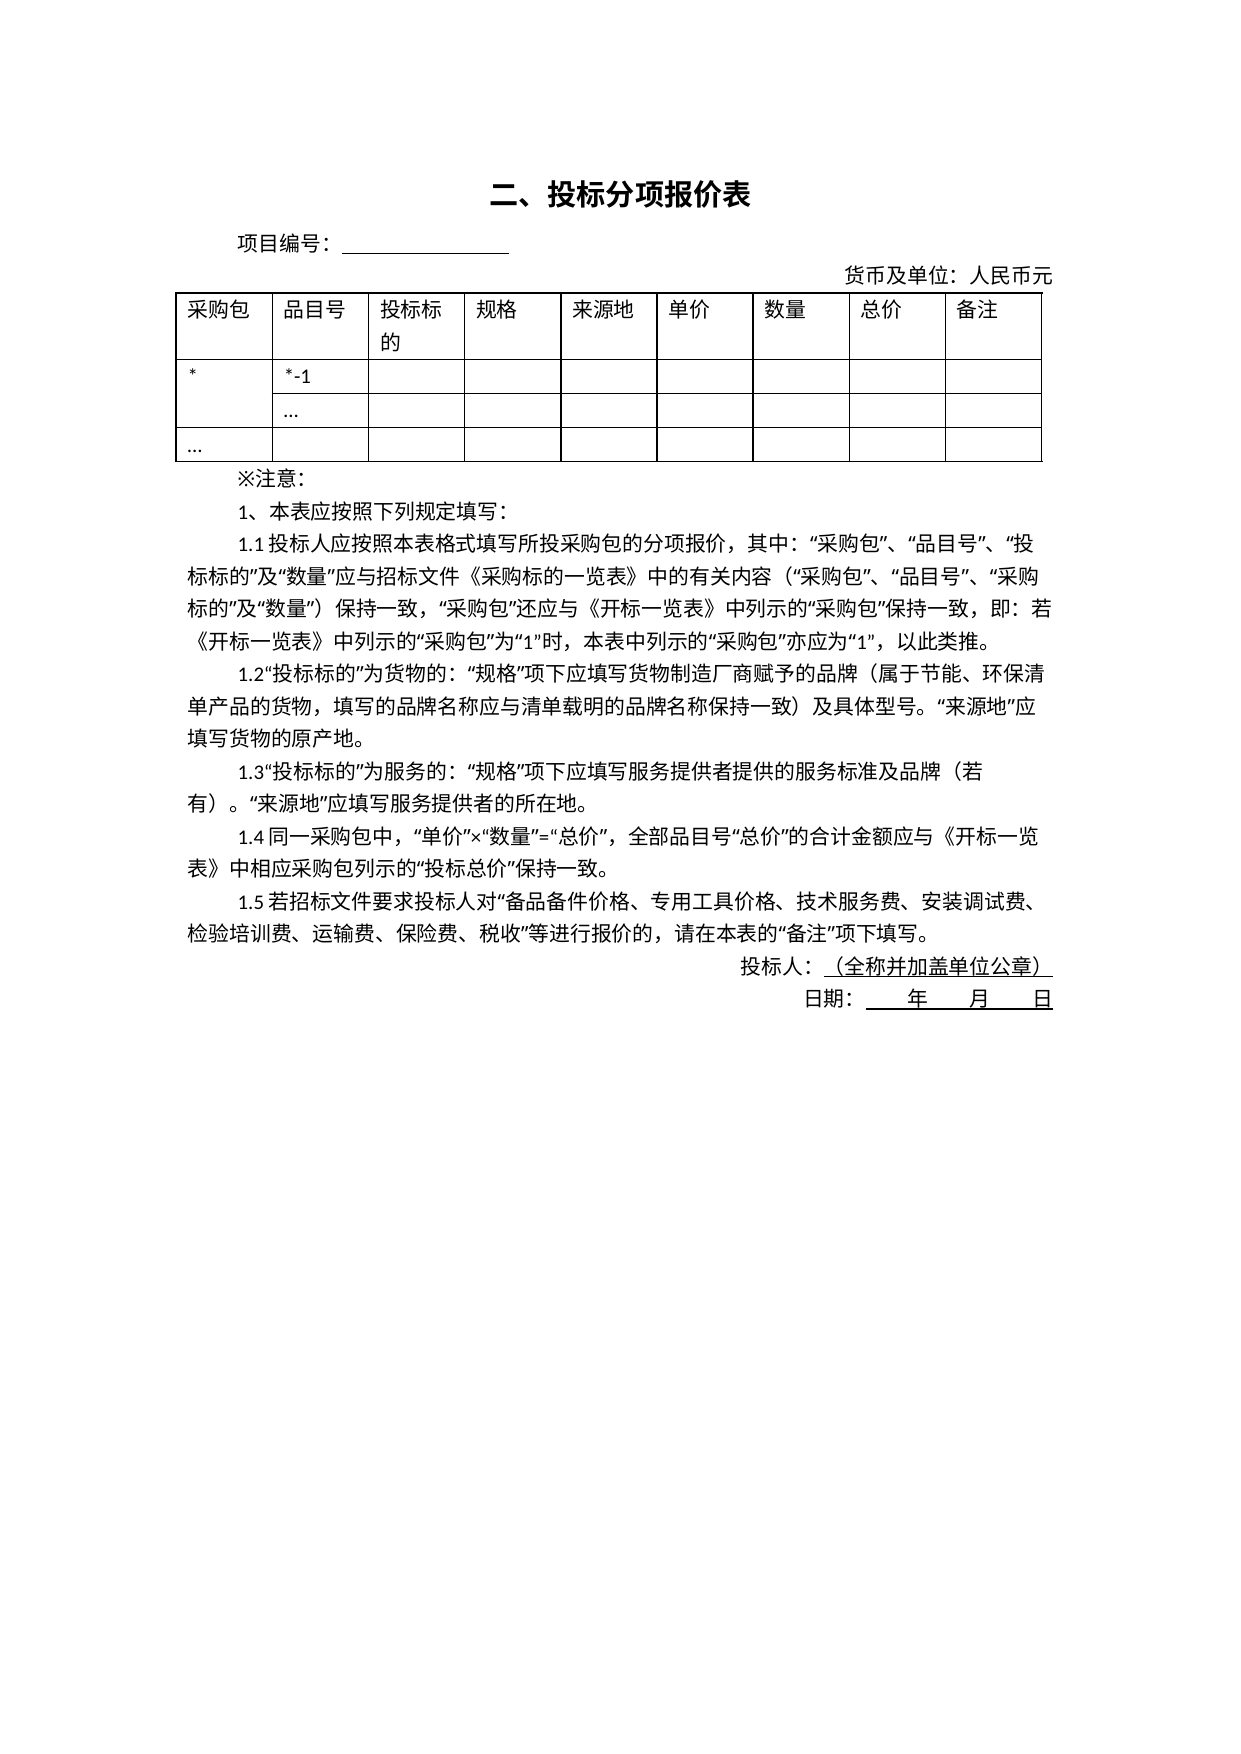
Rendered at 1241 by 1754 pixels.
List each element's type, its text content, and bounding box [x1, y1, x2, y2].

table_cell [946, 360, 1041, 393]
text 项目编号： [187, 227, 1053, 259]
table_header 总价 [850, 294, 945, 358]
text 1.2“投标标的”为货物的：“规格”项下应填写货物制造厂商赋予的品牌（属于节能、环保清单产品的货物，填写的品牌名称应与清单载明的品牌名称保持一致）及具体型号。“来源地”应填写货物的原产地。 [187, 657, 1053, 755]
text 日期： 年 月 日 [187, 982, 1053, 1015]
table_cell [850, 428, 945, 461]
table_cell *-1 [273, 360, 368, 393]
text 投标人：（全称并加盖单位公章） [187, 950, 1053, 982]
table_cell [562, 360, 656, 393]
table_cell [658, 428, 752, 461]
text 1、本表应按照下列规定填写： [187, 495, 1053, 527]
table_cell [946, 428, 1041, 461]
text 1.4同一采购包中，“单价”×“数量”=“总价”，全部品目号“总价”的合计金额应与《开标一览表》中相应采购包列示的“投标总价”保持一致。 [187, 820, 1053, 885]
table_header 投标标的 [369, 294, 464, 358]
table_cell [658, 360, 752, 393]
table_cell [946, 394, 1041, 427]
text ※注意： [187, 462, 1053, 495]
table_cell [658, 394, 752, 427]
table_header 数量 [754, 294, 849, 358]
table_cell [369, 360, 464, 393]
table_cell … [273, 394, 368, 427]
table_cell [562, 428, 656, 461]
table_cell * [177, 360, 272, 427]
table_cell [754, 394, 849, 427]
table_cell [465, 428, 560, 461]
table_header 规格 [465, 294, 560, 358]
table_header 来源地 [562, 294, 656, 358]
text 货币及单位：人民币元 [187, 259, 1053, 292]
table_cell [562, 394, 656, 427]
table_cell [850, 394, 945, 427]
table_cell [754, 360, 849, 393]
text 1.5若招标文件要求投标人对“备品备件价格、专用工具价格、技术服务费、安装调试费、检验培训费、运输费、保险费、税收”等进行报价的，请在本表的“备注”项下填写。 [187, 885, 1053, 950]
table_cell [754, 428, 849, 461]
text 1.1投标人应按照本表格式填写所投采购包的分项报价，其中：“采购包”、“品目号”、“投标标的”及“数量”应与招标文件《采购标的一览表》中的有关内容（“采购包”、“品目号”、“采购标的”及“数量”）保持一致，“采购包”还应与《开标一览表》中列示的“采购包”保持一致，即：若《开标一览表》中列示的“采购包”为“1”时，本表中列示的“采购包”亦应为“1”，以此类推。 [187, 527, 1053, 657]
table_header 品目号 [273, 294, 368, 358]
table_header 采购包 [177, 294, 272, 358]
text 1.3“投标标的”为服务的：“规格”项下应填写服务提供者提供的服务标准及品牌（若有）。“来源地”应填写服务提供者的所在地。 [187, 755, 1053, 820]
table_header 备注 [946, 294, 1041, 358]
table_header 单价 [658, 294, 752, 358]
table_cell [369, 394, 464, 427]
table_cell [850, 360, 945, 393]
table_cell [465, 394, 560, 427]
text 二、投标分项报价表 [187, 162, 1053, 227]
table_cell [465, 360, 560, 393]
table_cell [369, 428, 464, 461]
table_cell [273, 428, 368, 461]
table_cell … [177, 428, 272, 461]
